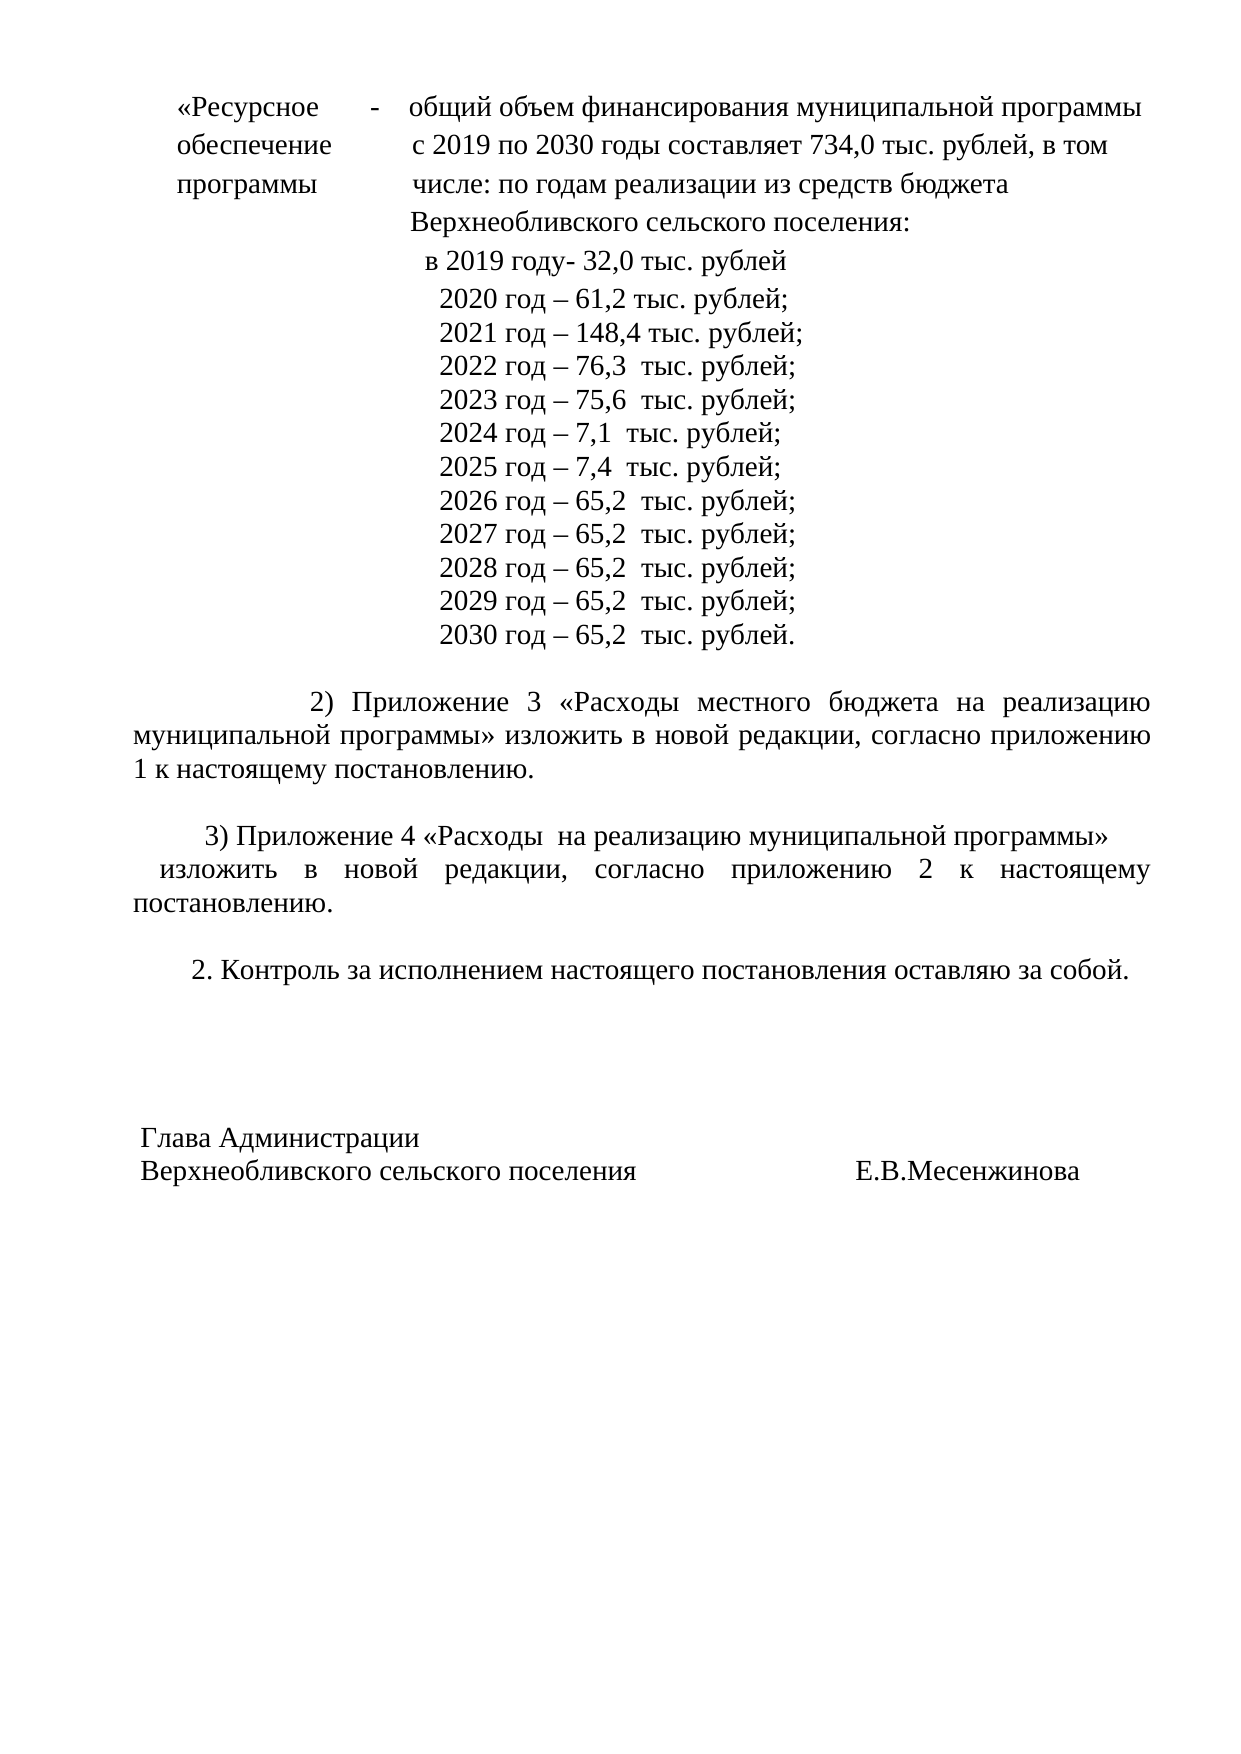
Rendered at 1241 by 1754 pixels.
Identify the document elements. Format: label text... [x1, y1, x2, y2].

text 2030 год – 65,2 тыс. рублей. [133, 617, 1152, 650]
text 2023 год – 75,6 тыс. рублей; [133, 382, 1152, 416]
text 3) Приложение 4 «Расходы на реализацию муниципальной программы» [133, 818, 1152, 852]
text 2. Контроль за исполнением настоящего постановления оставляю за собой. [133, 952, 1152, 986]
text 2027 год – 65,2 тыс. рублей; [133, 516, 1152, 550]
text 2029 год – 65,2 тыс. рублей; [133, 583, 1152, 617]
list Верхнеобливского сельского поселения: [177, 204, 1152, 238]
text 2025 год – 7,4 тыс. рублей; [133, 449, 1152, 483]
text 2) Приложение 3 «Расходы местного бюджета на реализацию муниципальной программы» изложить в новой редакции, согласно приложению 1 к настоящему постановлению. [133, 684, 1152, 784]
text Глава Администрации [133, 1120, 1152, 1153]
text 2022 год – 76,3 тыс. рублей; [133, 348, 1152, 382]
list в 2019 году- 32,0 тыс. рублей [177, 243, 1152, 276]
text 2028 год – 65,2 тыс. рублей; [133, 550, 1152, 583]
text изложить в новой редакции, согласно приложению 2 к настоящему постановлению. [133, 852, 1152, 919]
text 2026 год – 65,2 тыс. рублей; [133, 483, 1152, 516]
list «Ресурсное - общий объем финансирования муниципальной программы обеспечение с 2019 по 2030 годы составляет 734,0 тыс. рублей, в том [177, 89, 1152, 161]
text 2024 год – 7,1 тыс. рублей; [133, 416, 1152, 449]
list программы числе: по годам реализации из средств бюджета [177, 166, 1152, 199]
text 2020 год – 61,2 тыс. рублей; [133, 281, 1152, 315]
text 2021 год – 148,4 тыс. рублей; [133, 315, 1152, 348]
text Верхнеобливского сельского поселения Е.В.Месенжинова [133, 1153, 1152, 1187]
